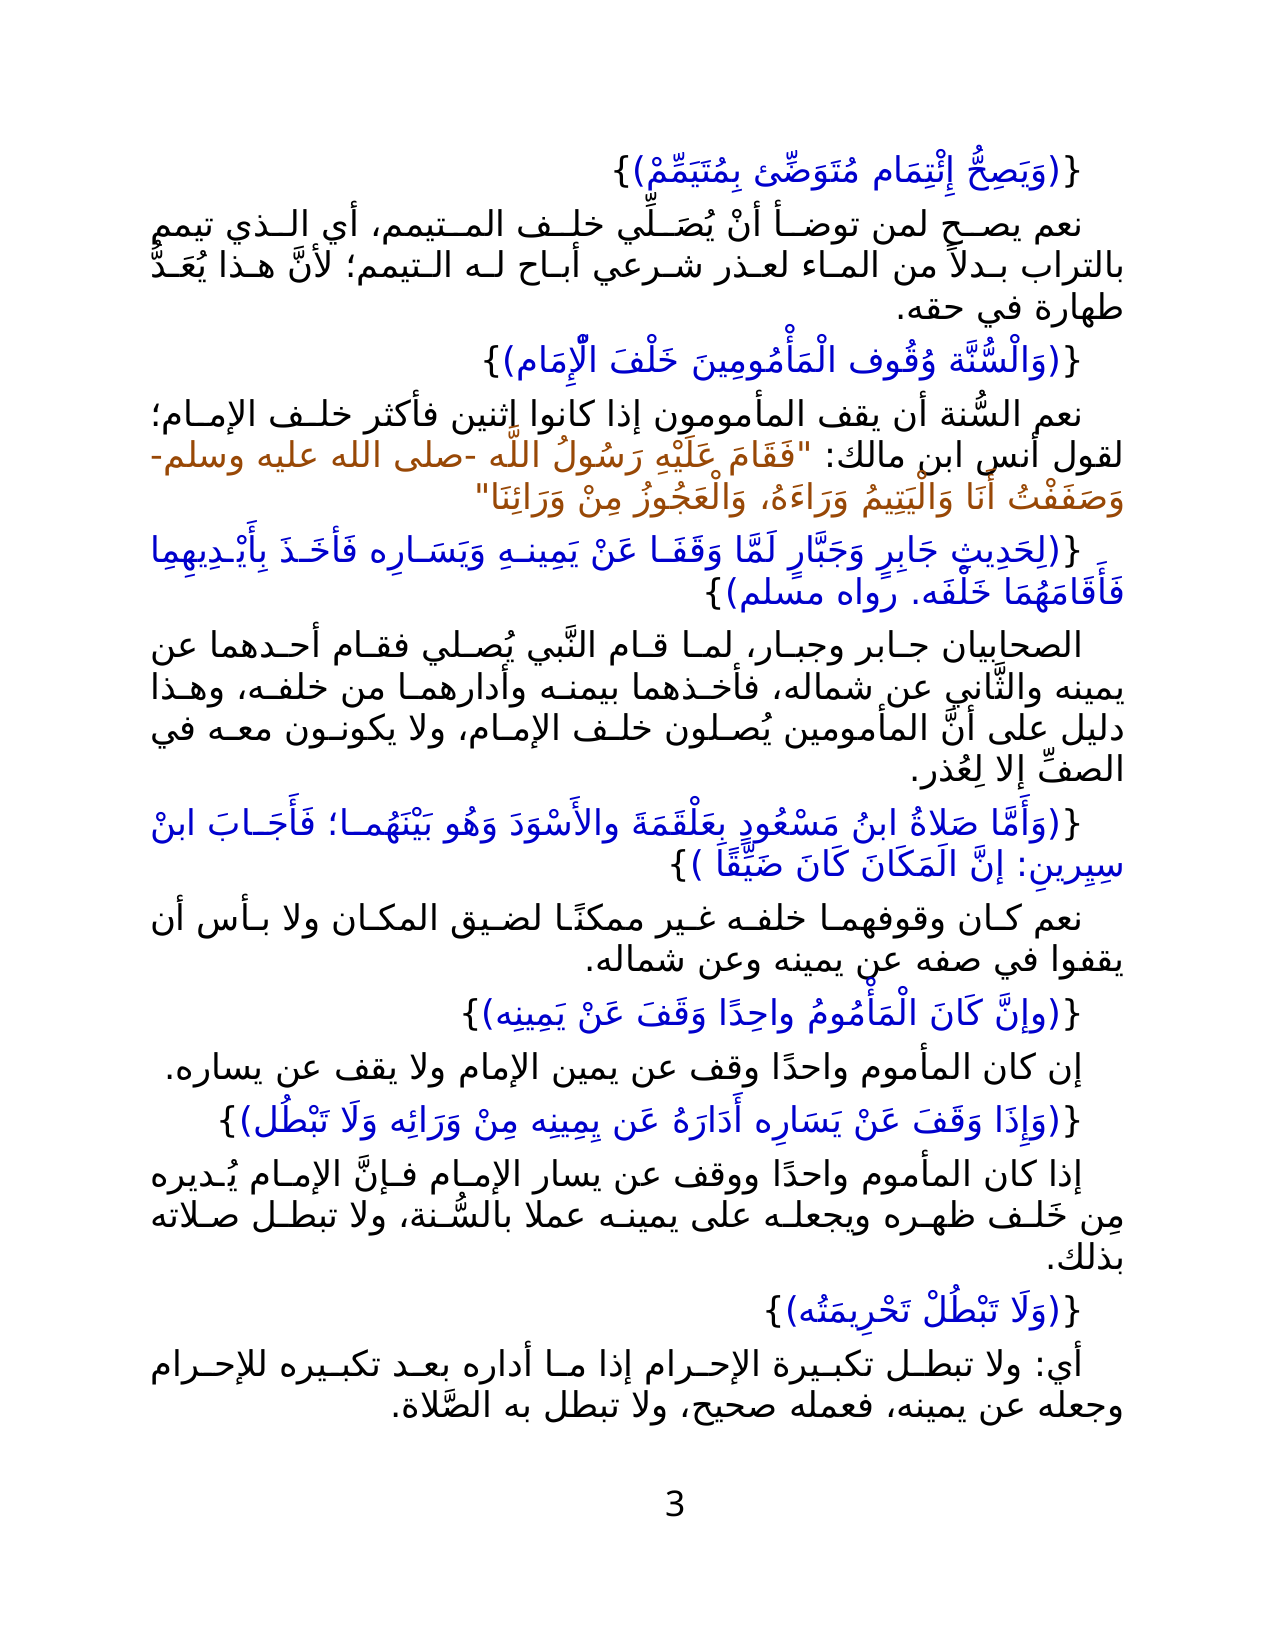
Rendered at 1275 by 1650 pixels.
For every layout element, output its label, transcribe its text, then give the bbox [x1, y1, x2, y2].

text نعم يصح لمن توضأ أنْ يُصَلِّي خلف المتيمم، أي الذي تيمم بالتراب بدلاً من الماء لعذر شرعي أباح له التيمم؛ لأنَّ هذا يُعَدُّ طهارة في حقه. [150, 204, 1125, 327]
text إن كان المأموم واحدًا وقف عن يمين الإمام ولا يقف عن يساره. [150, 1046, 1125, 1087]
text {(وَلَا تَبْطُلْ تَحْرِيمَتُه)} [150, 1290, 1125, 1331]
text نعم كان وقوفهما خلفه غير ممكنًا لضيق المكان ولا بأس أن يقفوا في صفه عن يمينه وعن شماله. [150, 897, 1125, 980]
text أي: ولا تبطل تكبيرة الإحرام إذا ما أداره بعد تكبيره للإحرام وجعله عن يمينه، فعمله صحيح، ولا تبطل به الصَّلاة. [150, 1344, 1125, 1426]
text {(لِحَدِيثِ جَابِرٍ وَجَبَّارٍ لَمَّا وَقَفَا عَنْ يَمِينهِ وَيَسَارِه فَأخَذَ بِأَيْدِيهِمِا فَأَقَامَهُمَا خَلْفَه. رواه مسلم)} [150, 530, 1125, 612]
text {(وَإِذَا وَقَفَ عَنْ يَسَارِه أَدَارَهُ عَن يِمِينِه مِنْ وَرَائِه وَلَا تَبْطُل)} [150, 1100, 1125, 1141]
text {(وَأَمَّا صَلاةُ ابنُ مَسْعُودٍ بِعَلْقَمَةَ والأَسْوَدَ وَهُو بَيْنَهُما؛ فَأَجَابَ ابنْ سِيِرينِ: إنَّ الَمَكَانَ كَانَ ضَيِّقًا )} [150, 802, 1125, 885]
text إذا كان المأموم واحدًا ووقف عن يسار الإمام فإنَّ الإمام يُديره مِن خَلف ظهره ويجعله على يمينه عملا بالسُّنة، ولا تبطل صلاته بذلك. [150, 1154, 1125, 1277]
text {(وإنَّ كَانَ الْمَأْمُومُ واحِدًا وَقَفَ عَنْ يَمِينِه)} [150, 992, 1125, 1034]
text {(وَيَصِحُّ إِئْتِمَام مُتَوَضِّئ بِمُتَيَمِّمْ)} [150, 150, 1125, 191]
text نعم السُّنة أن يقف المأمومون إذا كانوا اثنين فأكثر خلف الإمام؛ لقول أنس ابن مالك: "فَقَامَ عَلَيْهِ رَسُولُ اللَّه -صلى الله عليه وسلم- وَصَفَفْتُ أَنَا وَالْيَتِيمُ وَرَاءَهُ، وَالْعَجُوزُ مِنْ وَرَائِنَا" [150, 394, 1125, 517]
text الصحابيان جابر وجبار، لما قام النَّبي يُصلي فقام أحدهما عن يمينه والثَّاني عن شماله، فأخذهما بيمنه وأدارهما من خلفه، وهذا دليل على أنَّ المأمومين يُصلون خلف الإمام، ولا يكونون معه في الصفِّ إلا لِعُذر. [150, 625, 1125, 790]
text {(وَالْسُّنَّة وُقُوف الْمَأْمُومِينَ خَلْفَ الّْإِمَام)} [150, 340, 1125, 381]
